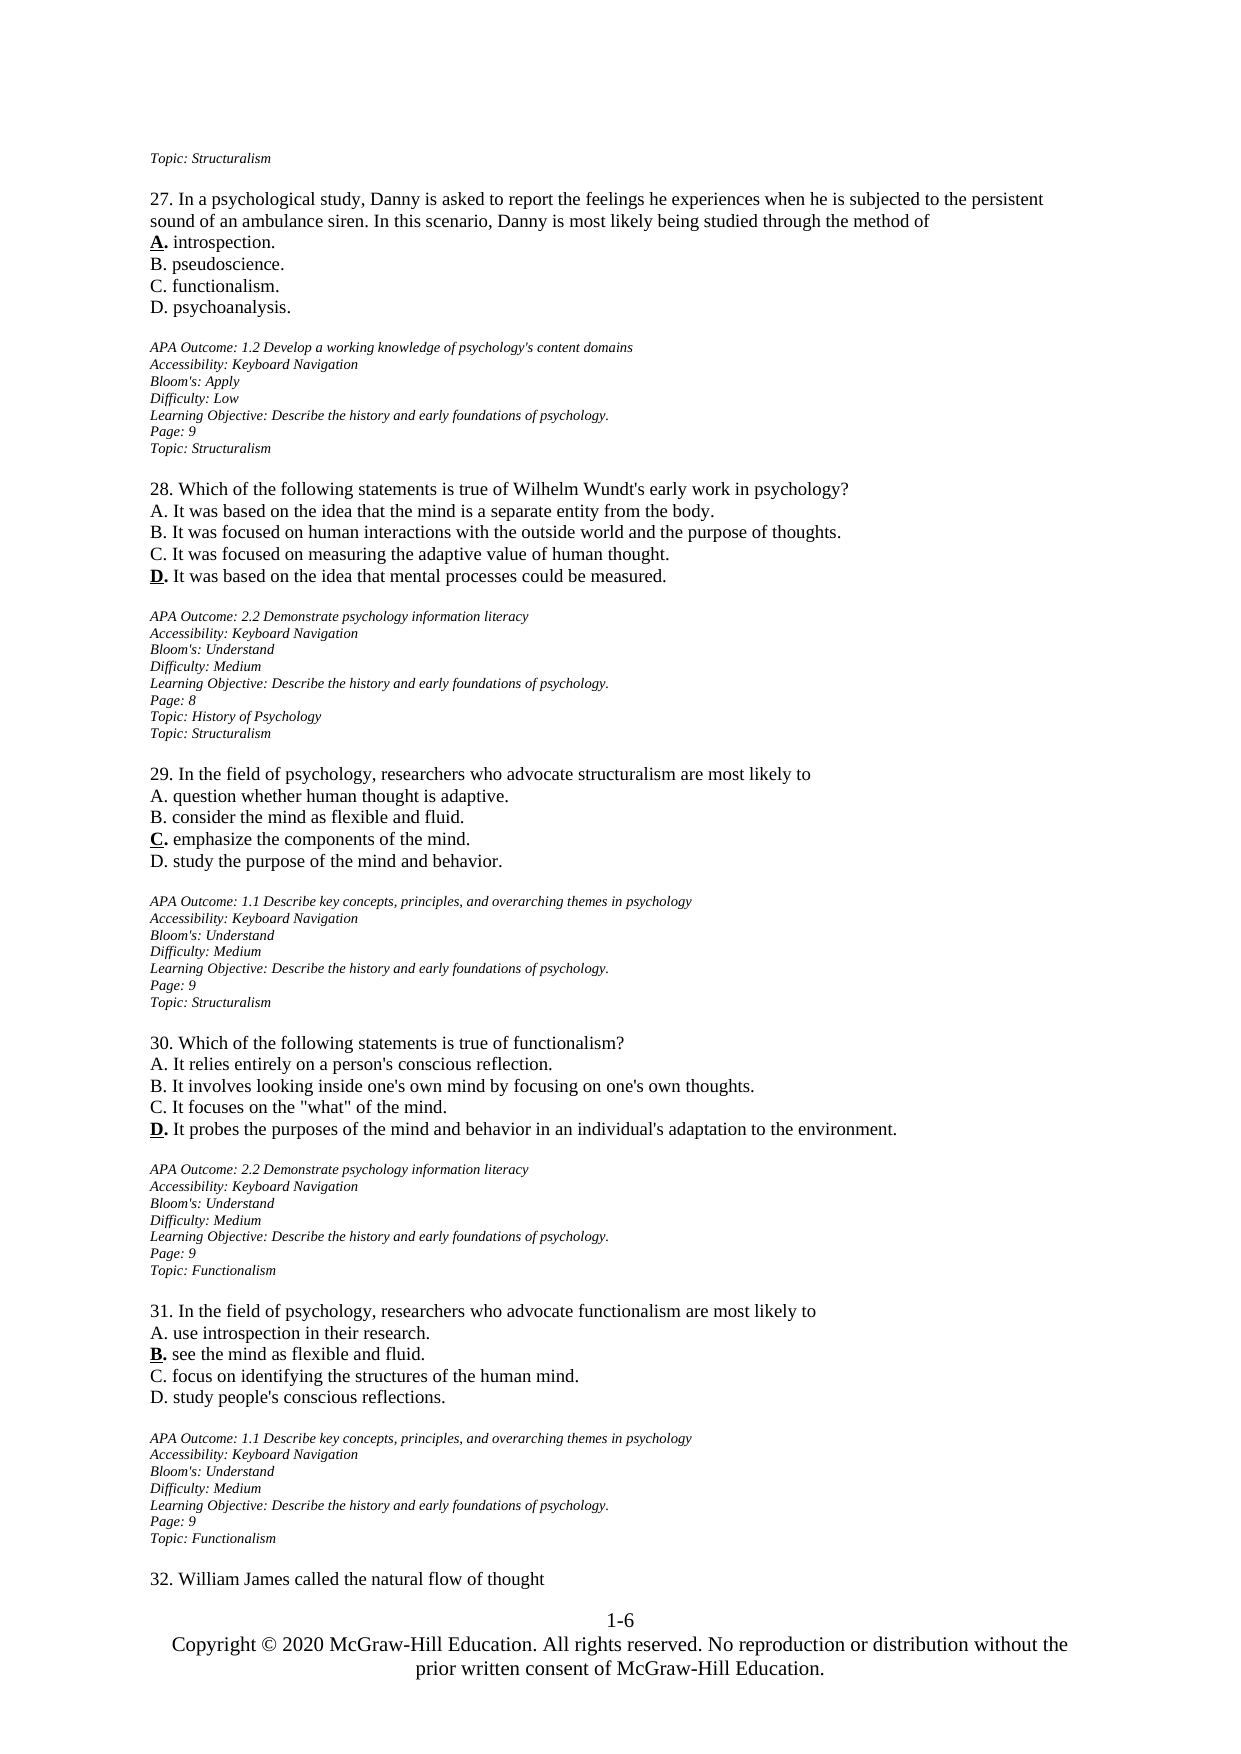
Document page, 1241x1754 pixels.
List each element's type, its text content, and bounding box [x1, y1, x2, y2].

text 28. Which of the following statements is true of Wilhelm Wundt's early work in psychology? A. It was based on the idea that the mind is a separate entity from the body. B. It was focused on human interactions with the outside world and the purpose of thoughts. C. It was focused on measuring the adaptive value of human thought. D. It was based on the idea that mental processes could be measured. APA Outcome: 2.2 Demonstrate psychology information literacy Accessibility: Keyboard Navigation Bloom's: Understand Difficulty: Medium Learning Objective: Describe the history and early foundations of psychology. Page: 8 Topic: History of Psychology Topic: Structuralism [150, 457, 1090, 742]
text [150, 150, 1090, 167]
text 30. Which of the following statements is true of functionalism? A. It relies entirely on a person's conscious reflection. B. It involves looking inside one's own mind by focusing on one's own thoughts. C. It focuses on the "what" of the mind. D. It probes the purposes of the mind and behavior in an individual's adaptation to the environment. APA Outcome: 2.2 Demonstrate psychology information literacy Accessibility: Keyboard Navigation Bloom's: Understand Difficulty: Medium Learning Objective: Describe the history and early foundations of psychology. Page: 9 Topic: Functionalism [150, 1010, 1090, 1278]
text 29. In the field of psychology, researchers who advocate structuralism are most likely to A. question whether human thought is adaptive. B. consider the mind as flexible and fluid. C. emphasize the components of the mind. D. study the purpose of the mind and behavior. APA Outcome: 1.1 Describe key concepts, principles, and overarching themes in psychology Accessibility: Keyboard Navigation Bloom's: Understand Difficulty: Medium Learning Objective: Describe the history and early foundations of psychology. Page: 9 Topic: Structuralism [150, 742, 1090, 1010]
text 31. In the field of psychology, researchers who advocate functionalism are most likely to A. use introspection in their research. B. see the mind as flexible and fluid. C. focus on identifying the structures of the human mind. D. study people's conscious reflections. APA Outcome: 1.1 Describe key concepts, principles, and overarching themes in psychology Accessibility: Keyboard Navigation Bloom's: Understand Difficulty: Medium Learning Objective: Describe the history and early foundations of psychology. Page: 9 Topic: Functionalism [150, 1278, 1090, 1547]
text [150, 1547, 1090, 1590]
text 27. In a psychological study, Danny is asked to report the feelings he experiences when he is subjected to the persistent sound of an ambulance siren. In this scenario, Danny is most likely being studied through the method of A. introspection. B. pseudoscience. C. functionalism. D. psychoanalysis. APA Outcome: 1.2 Develop a working knowledge of psychology's content domains Accessibility: Keyboard Navigation Bloom's: Apply Difficulty: Low Learning Objective: Describe the history and early foundations of psychology. Page: 9 Topic: Structuralism [150, 167, 1090, 457]
